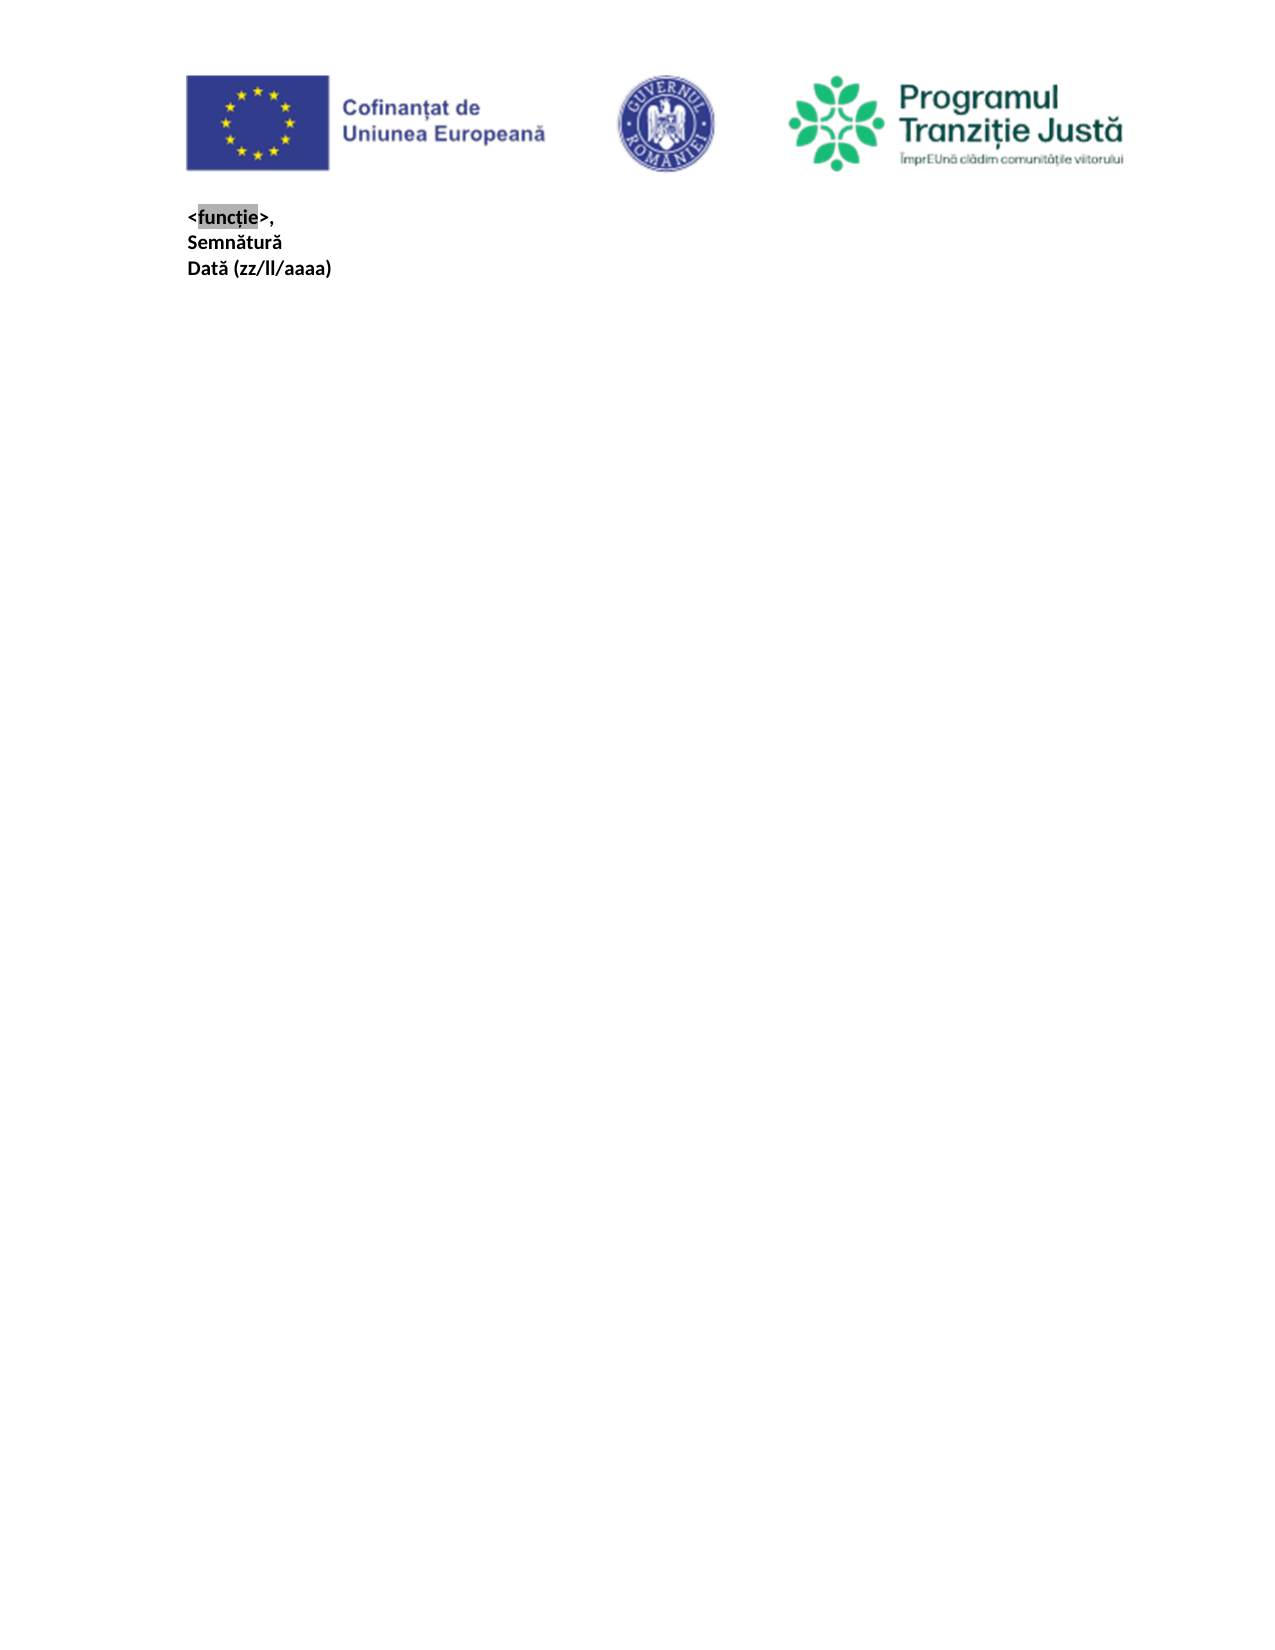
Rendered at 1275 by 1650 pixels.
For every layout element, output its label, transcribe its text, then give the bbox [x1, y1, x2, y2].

picture [186, 75, 1125, 176]
text Dată (zz/ll/aaaa) [187, 255, 1125, 280]
text <funcție>, [258, 204, 1125, 229]
text Semnătură [187, 229, 1125, 255]
